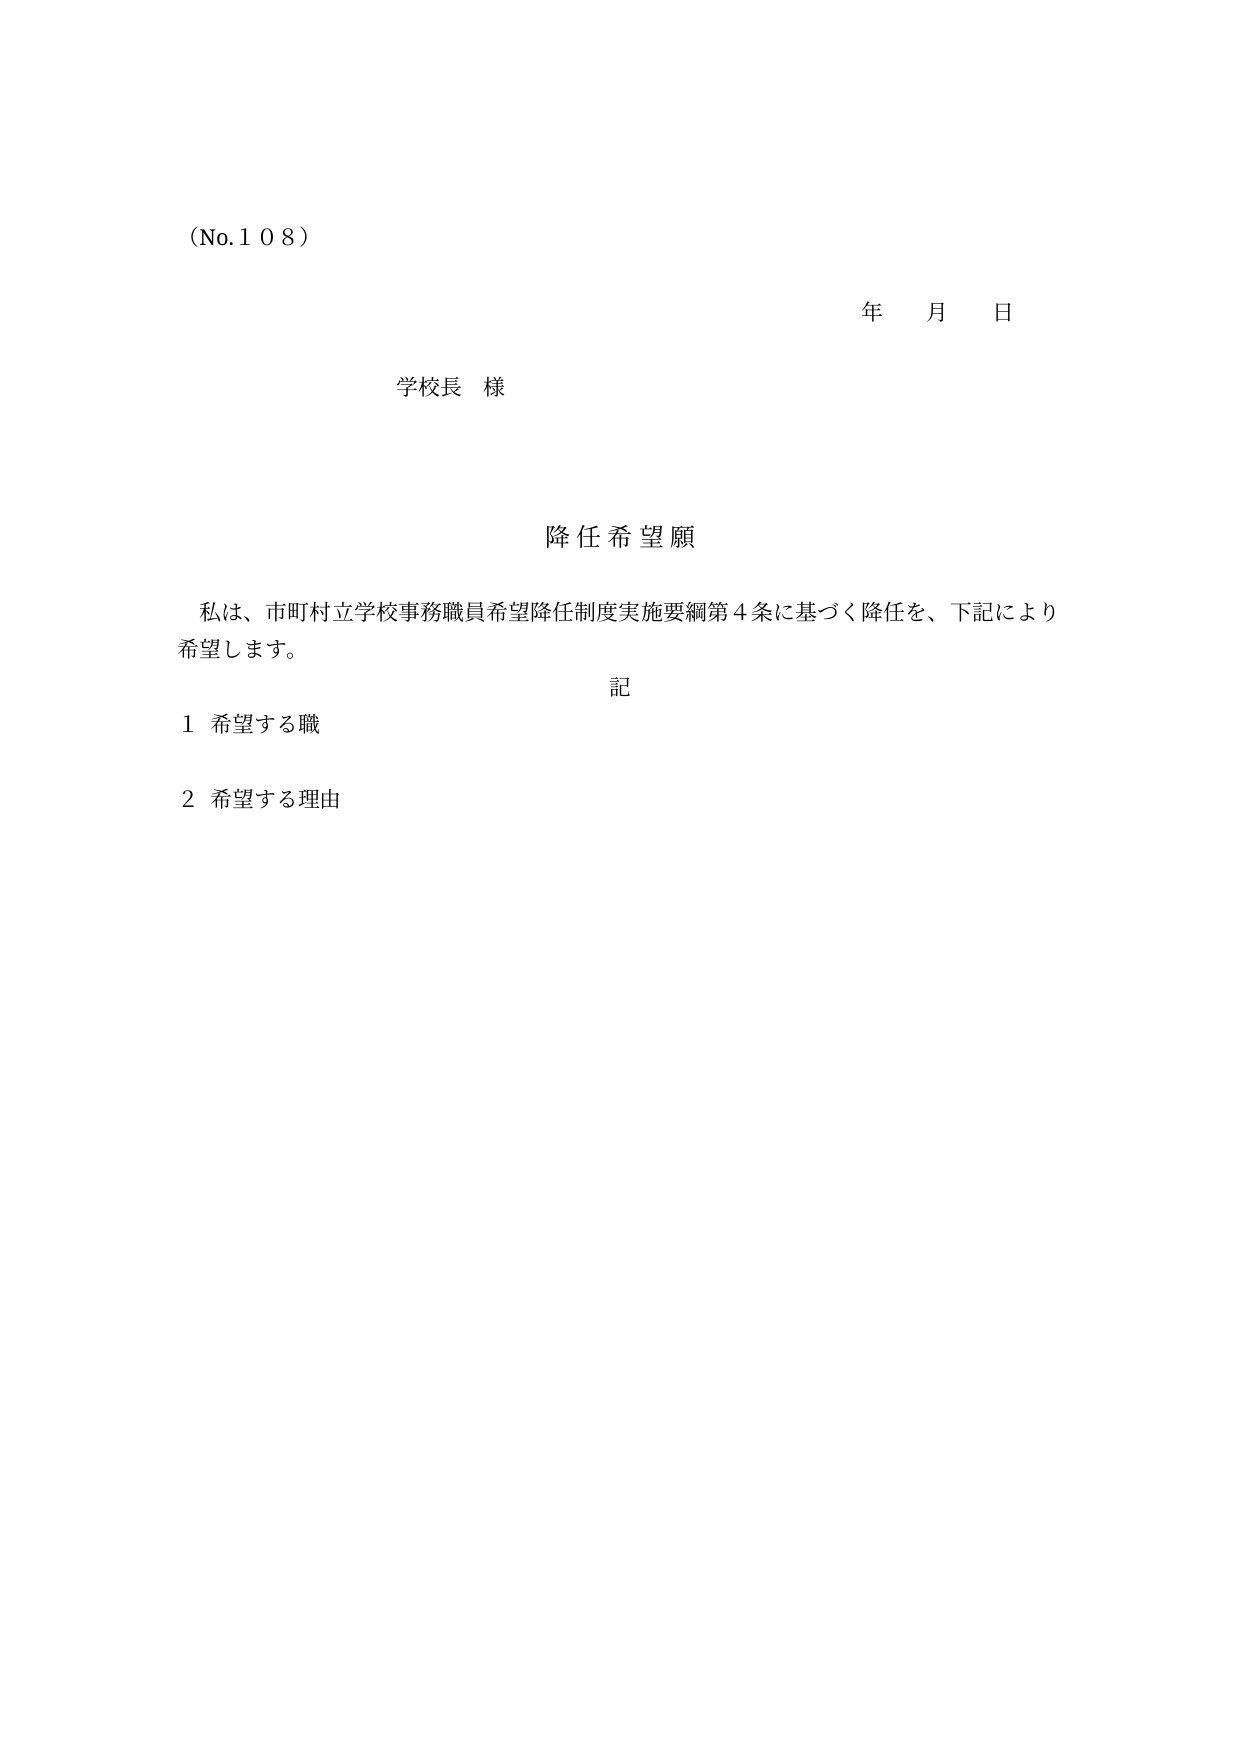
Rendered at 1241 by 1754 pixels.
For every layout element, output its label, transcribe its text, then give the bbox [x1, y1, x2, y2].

text 記 [177, 667, 1063, 704]
text （No.１０８） [177, 217, 1063, 254]
text 学校長 様 [177, 367, 1063, 404]
text 私は、市町村立学校事務職員希望降任制度実施要綱第４条に基づく降任を、下記により希望します。 [177, 592, 1063, 667]
text ２ 希望する理由 [177, 779, 1063, 817]
text 降 任 希 望 願 [177, 517, 1063, 554]
text １ 希望する職 [177, 704, 1063, 742]
text 年 月 日 [177, 292, 1063, 329]
